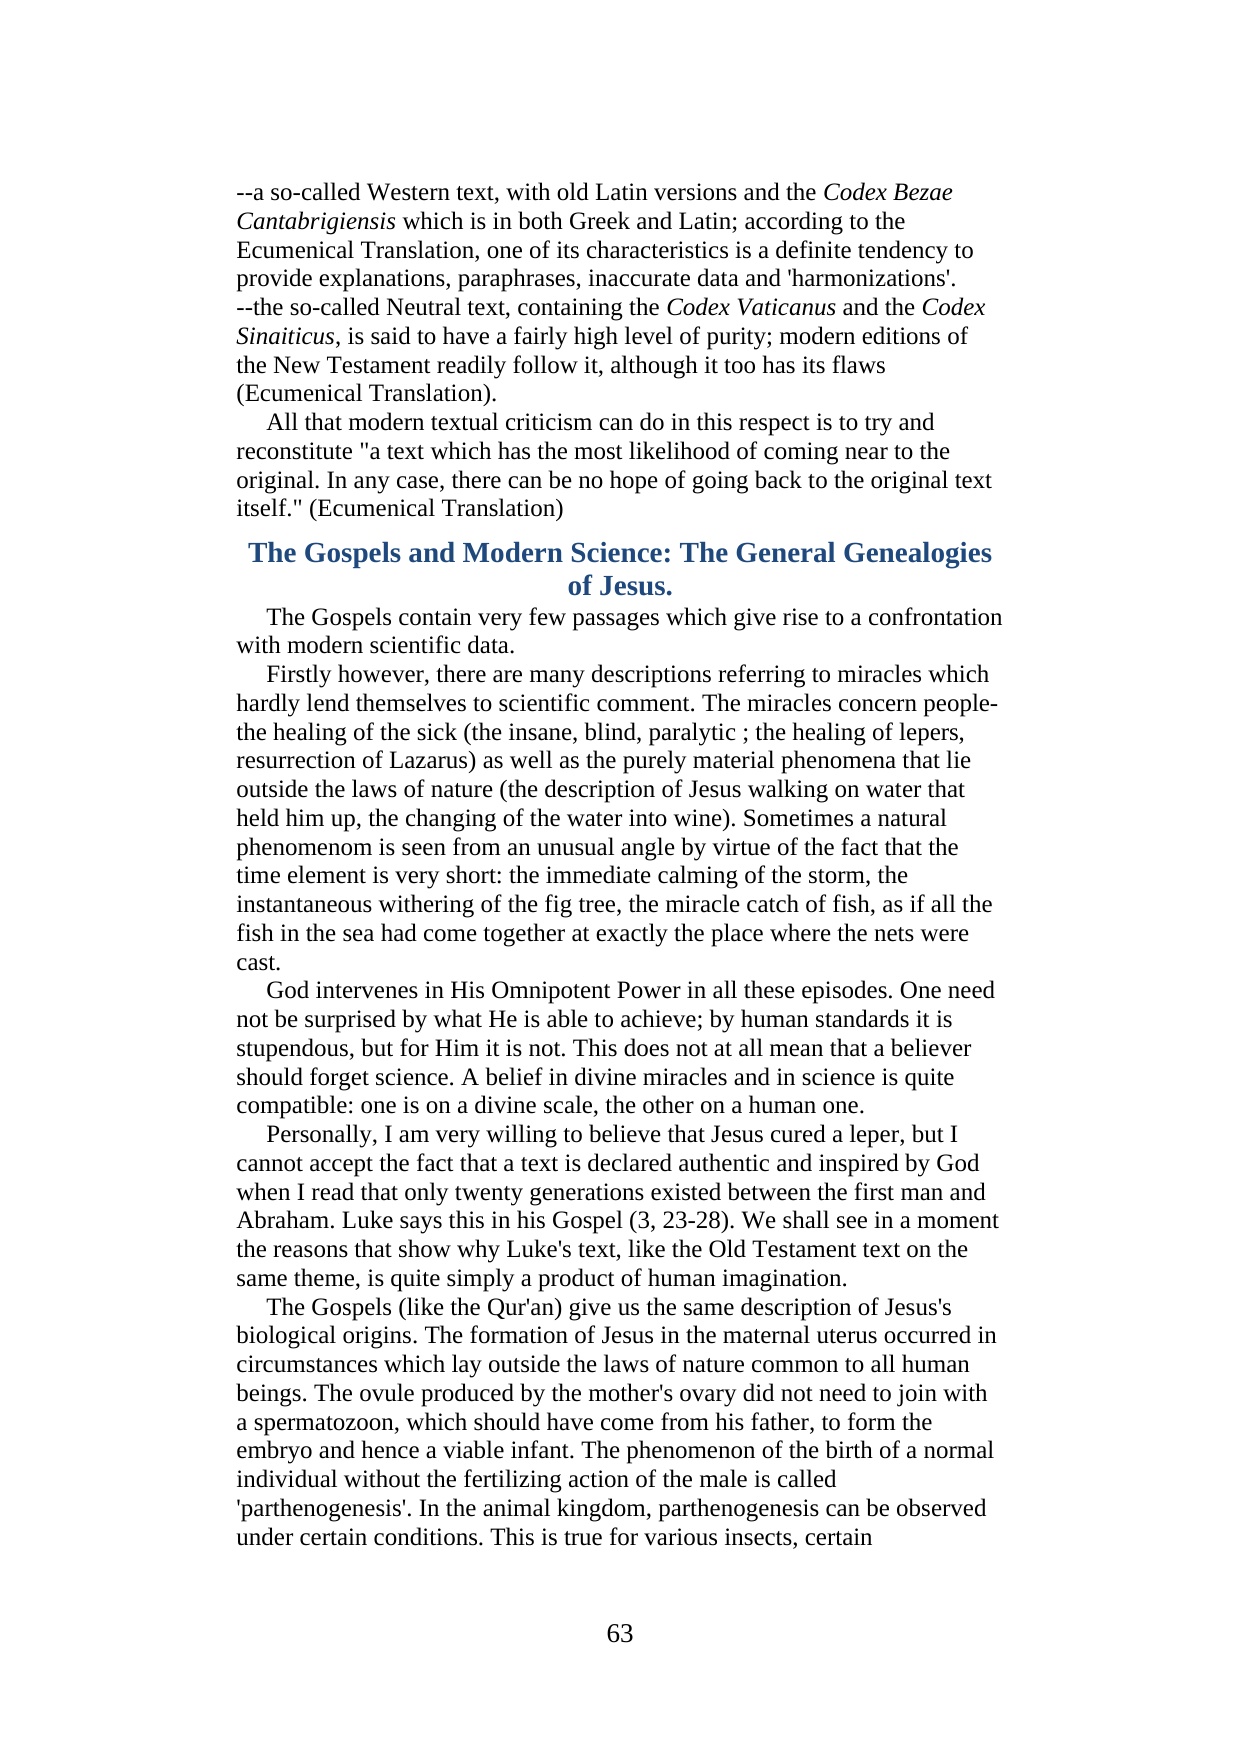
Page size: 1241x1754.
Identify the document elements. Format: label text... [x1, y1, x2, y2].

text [236, 1292, 1004, 1551]
text All that modern textual criticism can do in this respect is to try and reconstitute "a text which has the most likelihood of coming near to the original. In any case, there can be no hope of going back to the original text itself." (Ecumenical Translation) [236, 407, 1004, 522]
text Personally, I am very willing to believe that Jesus cured a leper, but I cannot accept the fact that a text is declared authentic and inspired by God when I read that only twenty generations existed between the first man and Abraham. Luke says this in his Gospel (3, 23-28). We shall see in a moment the reasons that show why Luke's text, like the Old Testament text on the same theme, is quite simply a product of human imagination. [236, 1119, 1004, 1292]
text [236, 177, 1004, 407]
subtitle The Gospels and Modern Science: The General Genealogies of Jesus. [236, 535, 1004, 602]
text God intervenes in His Omnipotent Power in all these episodes. One need not be surprised by what He is able to achieve; by human standards it is stupendous, but for Him it is not. This does not at all mean that a believer should forget science. A belief in divine miracles and in science is quite compatible: one is on a divine scale, the other on a human one. [236, 976, 1004, 1119]
text The Gospels contain very few passages which give rise to a confrontation with modern scientific data. [236, 602, 1004, 659]
text Firstly however, there are many descriptions referring to miracles which hardly lend themselves to scientific comment. The miracles concern people-the healing of the sick (the insane, blind, paralytic ; the healing of lepers, resurrection of Lazarus) as well as the purely material phenomena that lie outside the laws of nature (the description of Jesus walking on water that held him up, the changing of the water into wine). Sometimes a natural phenomenom is seen from an unusual angle by virtue of the fact that the time element is very short: the immediate calming of the storm, the instantaneous withering of the fig tree, the miracle catch of fish, as if all the fish in the sea had come together at exactly the place where the nets were cast. [236, 659, 1004, 976]
